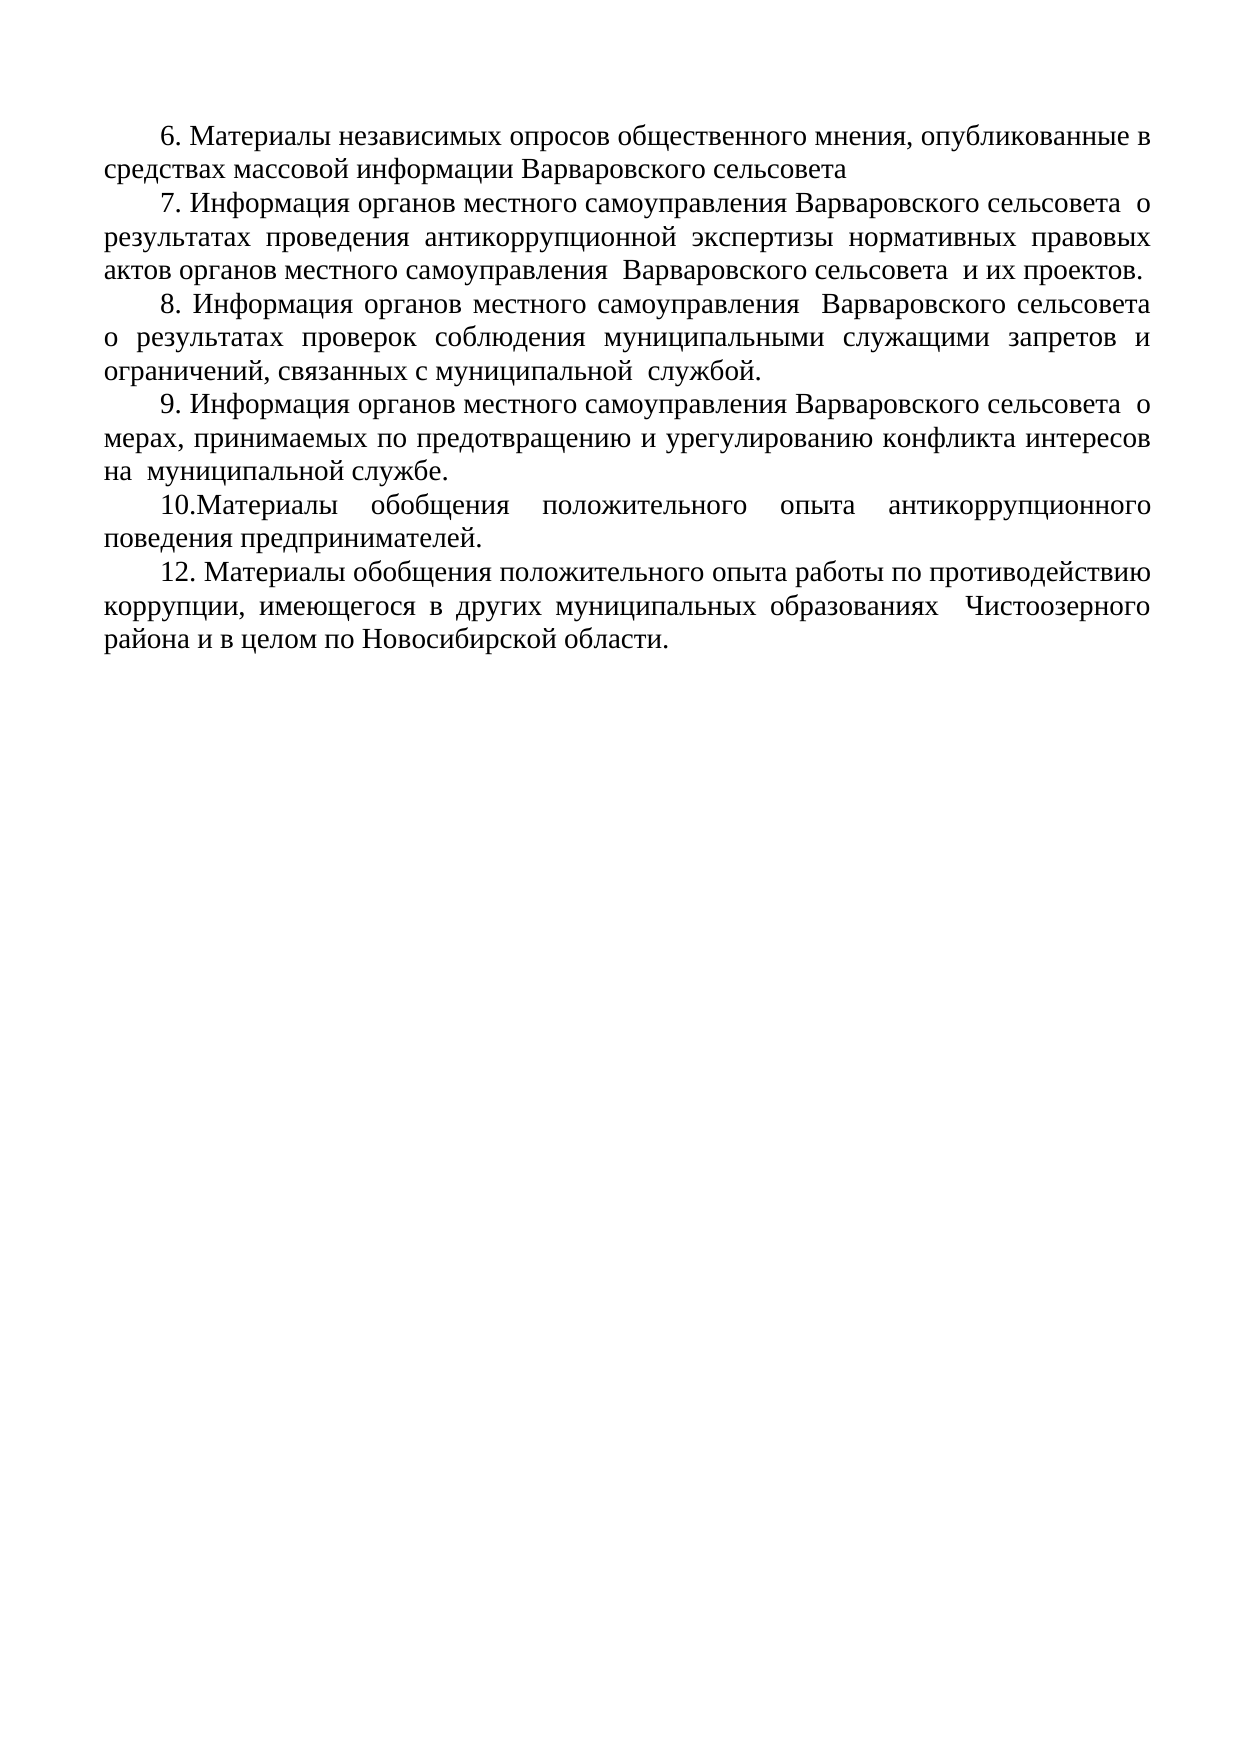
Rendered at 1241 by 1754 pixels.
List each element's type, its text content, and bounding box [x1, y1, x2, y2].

text 10.Материалы обобщения положительного опыта антикоррупционного поведения предпринимателей. [103, 487, 1152, 554]
text 12. Материалы обобщения положительного опыта работы по противодействию коррупции, имеющегося в других муниципальных образованиях Чистоозерного района и в целом по Новосибирской области. [103, 554, 1152, 655]
text 8. Информация органов местного самоуправления Варваровского сельсовета о результатах проверок соблюдения муниципальными служащими запретов и ограничений, связанных с муниципальной службой. [103, 286, 1152, 386]
text 6. Материалы независимых опросов общественного мнения, опубликованные в средствах массовой информации Варваровского сельсовета [103, 118, 1152, 185]
text 9. Информация органов местного самоуправления Варваровского сельсовета о мерах, принимаемых по предотвращению и урегулированию конфликта интересов на муниципальной службе. [103, 386, 1152, 487]
text 7. Информация органов местного самоуправления Варваровского сельсовета о результатах проведения антикоррупционной экспертизы нормативных правовых актов органов местного самоуправления Варваровского сельсовета и их проектов. [103, 185, 1152, 286]
